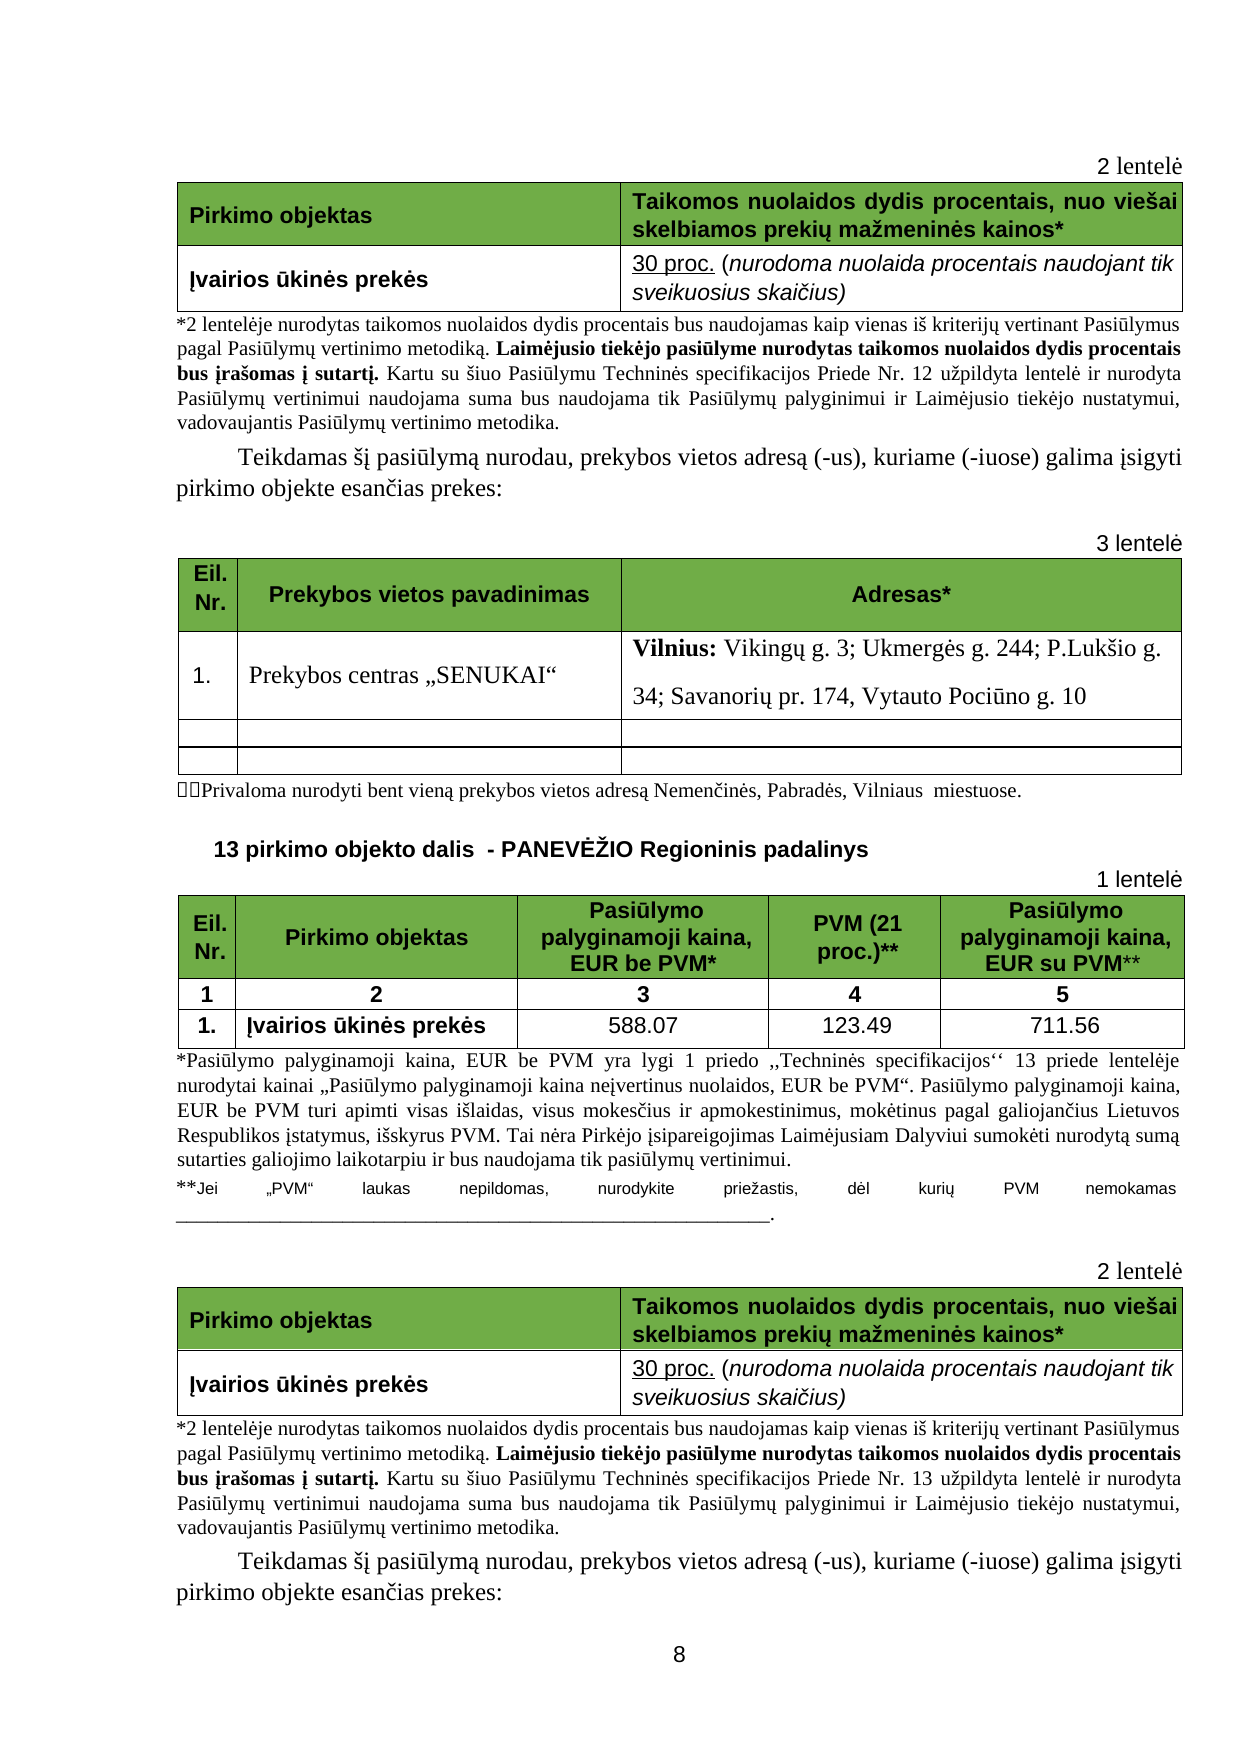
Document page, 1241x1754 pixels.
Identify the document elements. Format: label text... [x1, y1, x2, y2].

text *2 lentelėje nurodytas taikomos nuolaidos dydis procentais bus naudojamas kaip vienas iš kriterijų vertinant Pasiūlymus pagal Pasiūlymų vertinimo metodiką. Laimėjusio tiekėjo pasiūlyme nurodytas taikomos nuolaidos dydis procentais bus įrašomas į sutartį. Kartu su šiuo Pasiūlymu Techninės specifikacijos Priede Nr. 13 užpildyta lentelė ir nurodyta Pasiūlymų vertinimui naudojama suma bus naudojama tik Pasiūlymų palyginimui ir Laimėjusio tiekėjo nustatymui, vadovaujantis Pasiūlymų vertinimo metodika. [176, 1416, 1181, 1539]
table_header Taikomos nuolaidos dydis procentais, nuo viešai skelbiamos prekių mažmeninės kainos* [621, 183, 1182, 245]
table_cell 1. [179, 632, 237, 718]
table_header Pirkimo objektas [178, 183, 620, 245]
table_header PVM (21 proc.)** [769, 896, 940, 978]
table_header Taikomos nuolaidos dydis procentais, nuo viešai skelbiamos prekių mažmeninės kainos* [621, 1288, 1182, 1349]
text Teikdamas šį pasiūlymą nurodau, prekybos vietos adresą (-us), kuriame (-iuose) galima įsigyti [177, 1546, 1182, 1575]
text pirkimo objekte esančias prekes: [176, 473, 1181, 501]
table_cell 4 [769, 979, 940, 1009]
table_cell 30 proc. (nurodoma nuolaida procentais naudojant tik sveikuosius skaičius) [621, 246, 1182, 311]
table_cell 1. [179, 1010, 235, 1047]
text Teikdamas šį pasiūlymą nurodau, prekybos vietos adresą (-us), kuriame (-iuose) galima įsigyti [177, 442, 1182, 470]
table_header Pirkimo objektas [178, 1288, 620, 1349]
table_cell [238, 748, 621, 774]
table_cell 1 [179, 979, 235, 1009]
text _________________________________________________________. [176, 1201, 1181, 1225]
table_header Prekybos vietos pavadinimas [238, 559, 621, 631]
table_cell 123.49 [769, 1010, 940, 1047]
list lentelė [177, 866, 1182, 893]
table_cell Įvairios ūkinės prekės [236, 1010, 517, 1047]
table_cell Įvairios ūkinės prekės [178, 246, 620, 311]
table_cell [622, 720, 1181, 746]
text **Jei „PVM“ laukas nepildomas, nurodykite priežastis, dėl kurių PVM nemokamas [176, 1175, 1183, 1199]
table_cell 5 [941, 979, 1184, 1009]
table_cell 588.07 [518, 1010, 768, 1047]
list lentelė [177, 151, 1182, 180]
text pirkimo objekte esančias prekes: [176, 1577, 1181, 1606]
text *Pasiūlymo palyginamoji kaina, EUR be PVM yra lygi 1 priedo ,,Techninės specifikacijos‘‘ 13 priede lentelėje nurodytai kainai „Pasiūlymo palyginamoji kaina neįvertinus nuolaidos, EUR be PVM“. Pasiūlymo palyginamoji kaina, EUR be PVM turi apimti visas išlaidas, visus mokesčius ir apmokestinimus, mokėtinus pagal galiojančius Lietuvos Respublikos įstatymus, išskyrus PVM. Tai nėra Pirkėjo įsipareigojimas Laimėjusiam Dalyviui sumokėti nurodytą sumą sutarties galiojimo laikotarpiu ir bus naudojama tik pasiūlymų vertinimui. [176, 1048, 1181, 1171]
list lentelė [177, 1256, 1182, 1285]
table_cell [179, 748, 237, 774]
text *2 lentelėje nurodytas taikomos nuolaidos dydis procentais bus naudojamas kaip vienas iš kriterijų vertinant Pasiūlymus pagal Pasiūlymų vertinimo metodiką. Laimėjusio tiekėjo pasiūlyme nurodytas taikomos nuolaidos dydis procentais bus įrašomas į sutartį. Kartu su šiuo Pasiūlymu Techninės specifikacijos Priede Nr. 12 užpildyta lentelė ir nurodyta Pasiūlymų vertinimui naudojama suma bus naudojama tik Pasiūlymų palyginimui ir Laimėjusio tiekėjo nustatymui, vadovaujantis Pasiūlymų vertinimo metodika. [176, 312, 1181, 434]
table_cell 711.56 [941, 1010, 1184, 1047]
table_header Eil. Nr. [179, 896, 235, 978]
text Privaloma nurodyti bent vieną prekybos vietos adresą Nemenčinės, Pabradės, Vilniaus miestuose. [176, 775, 1181, 804]
subtitle 13 pirkimo objekto dalis - PANEVĖŽIO Regioninis padalinys [213, 836, 1181, 862]
table_cell 30 proc. (nurodoma nuolaida procentais naudojant tik sveikuosius skaičius) [621, 1351, 1182, 1415]
table_header Adresas* [622, 559, 1181, 631]
table_header Pasiūlymo palyginamoji kaina, EUR su PVM** [941, 896, 1184, 978]
table_cell [622, 748, 1181, 774]
table_cell [238, 720, 621, 746]
table_cell Vilnius: Vikingų g. 3; Ukmergės g. 244; P.Lukšio g. 34; Savanorių pr. 174, Vytauto Pociūno g. 10 [622, 632, 1181, 718]
table_cell 2 [236, 979, 517, 1009]
list lentelė [177, 529, 1182, 556]
table_header Pasiūlymo palyginamoji kaina, EUR be PVM* [518, 896, 768, 978]
table_header Pirkimo objektas [236, 896, 517, 978]
table_header Eil. Nr. [179, 559, 237, 631]
table_cell Prekybos centras „SENUKAI“ [238, 632, 621, 718]
table_cell Įvairios ūkinės prekės [178, 1351, 620, 1415]
table_cell [179, 720, 237, 746]
table_cell 3 [518, 979, 768, 1009]
